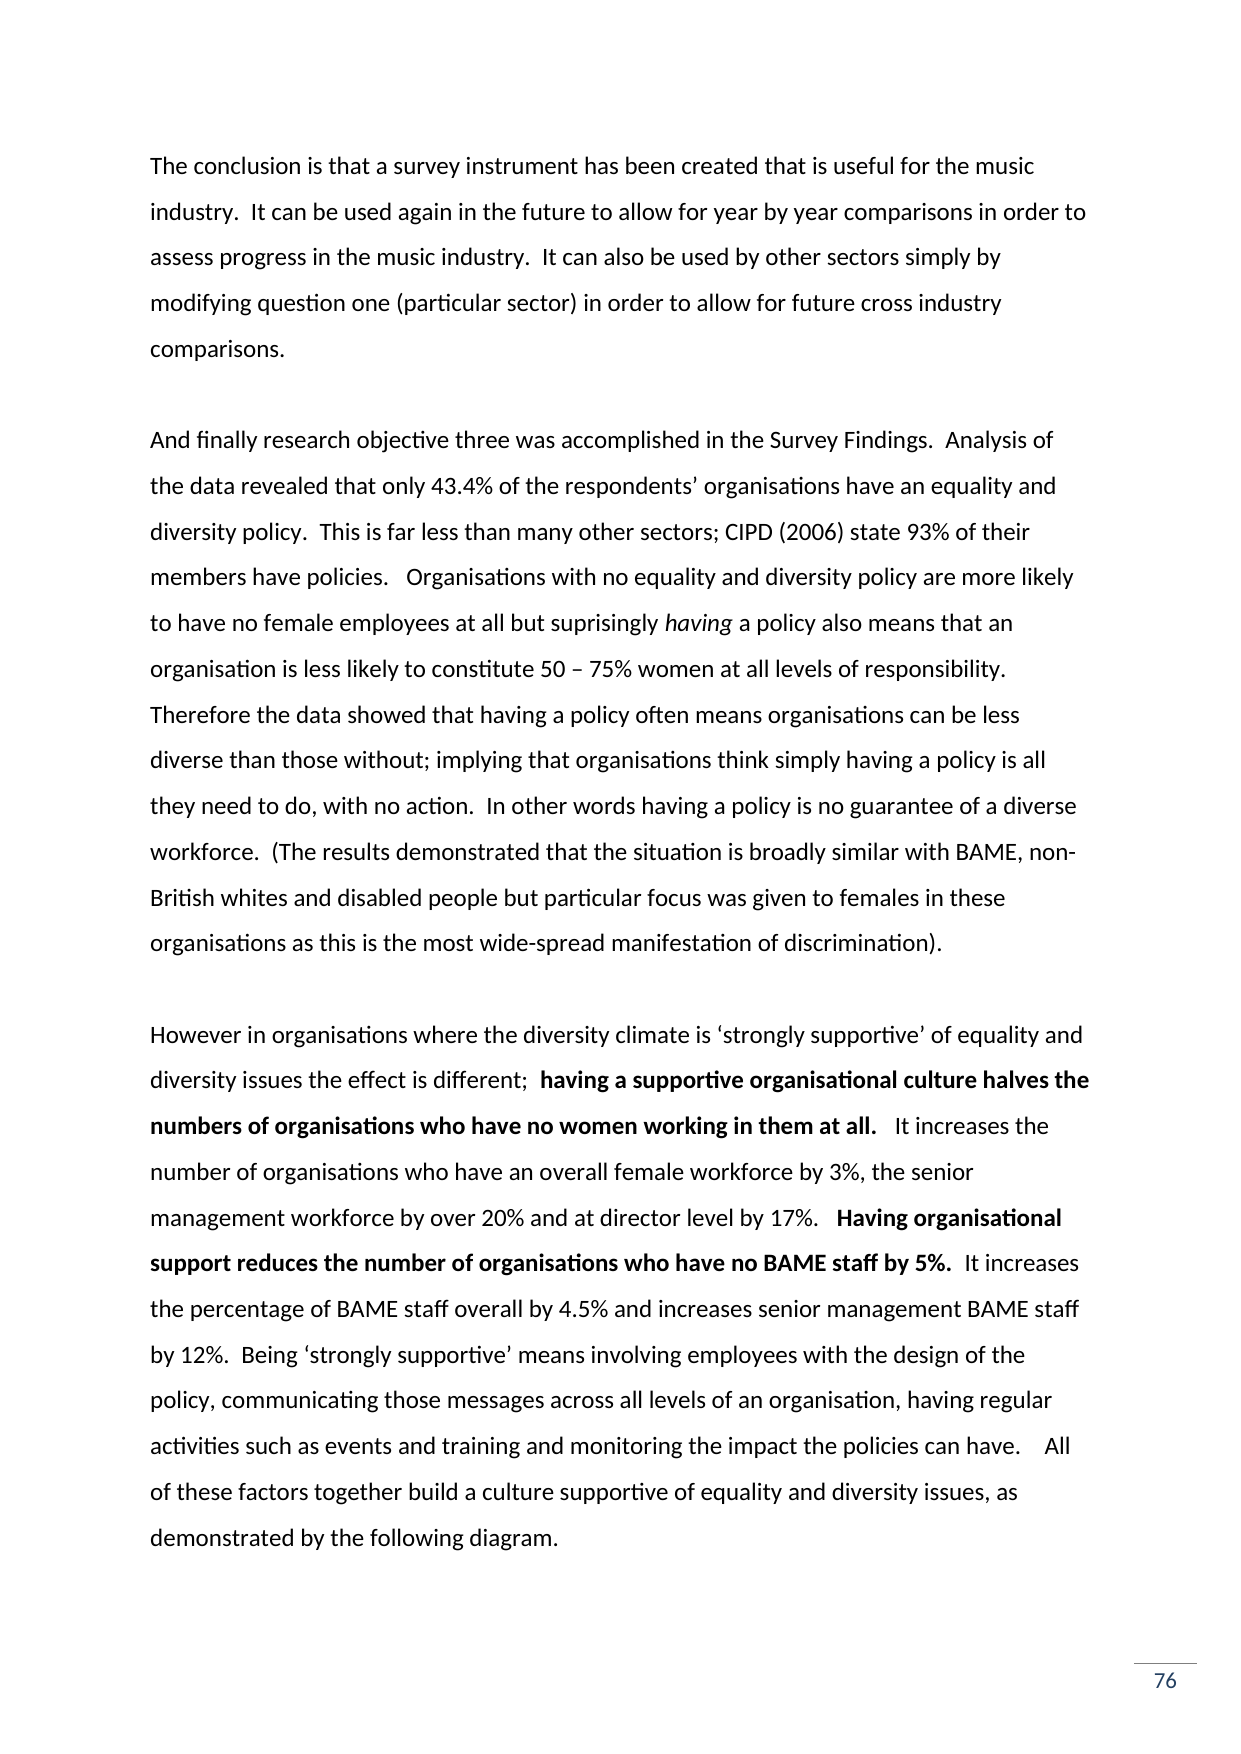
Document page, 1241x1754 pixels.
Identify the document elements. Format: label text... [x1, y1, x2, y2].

text The conclusion is that a survey instrument has been created that is useful for the music industry. It can be used again in the future to allow for year by year comparisons in order to assess progress in the music industry. It can also be used by other sectors simply by modifying question one (particular sector) in order to allow for future cross industry comparisons. And finally research objective three was accomplished in the Survey Findings. Analysis of the data revealed that only 43.4% of the respondents’ organisations have an equality and diversity policy. This is far less than many other sectors; CIPD (2006) state 93% of their members have policies. Organisations with no equality and diversity policy are more likely to have no female employees at all but suprisingly having a policy also means that an organisation is less likely to constitute 50 – 75% women at all levels of responsibility. Therefore the data showed that having a policy often means organisations can be less diverse than those without; implying that organisations think simply having a policy is all they need to do, with no action. In other words having a policy is no guarantee of a diverse workforce. (The results demonstrated that the situation is broadly similar with BAME, non-British whites and disabled people but particular focus was given to females in these organisations as this is the most wide-spread manifestation of discrimination). However in organisations where the diversity climate is ‘strongly supportive’ of equality and diversity issues the effect is different; having a supportive organisational culture halves the numbers of organisations who have no women working in them at all. It increases the number of organisations who have an overall female workforce by 3%, the senior management workforce by over 20% and at director level by 17%. Having organisational support reduces the number of organisations who have no BAME staff by 5%. It increases the percentage of BAME staff overall by 4.5% and increases senior management BAME staff by 12%. Being ‘strongly supportive’ means involving employees with the design of the policy, communicating those messages across all levels of an organisation, having regular activities such as events and training and monitoring the impact the policies can have. All of these factors together build a culture supportive of equality and diversity issues, as demonstrated by the following diagram. [150, 150, 1090, 1552]
